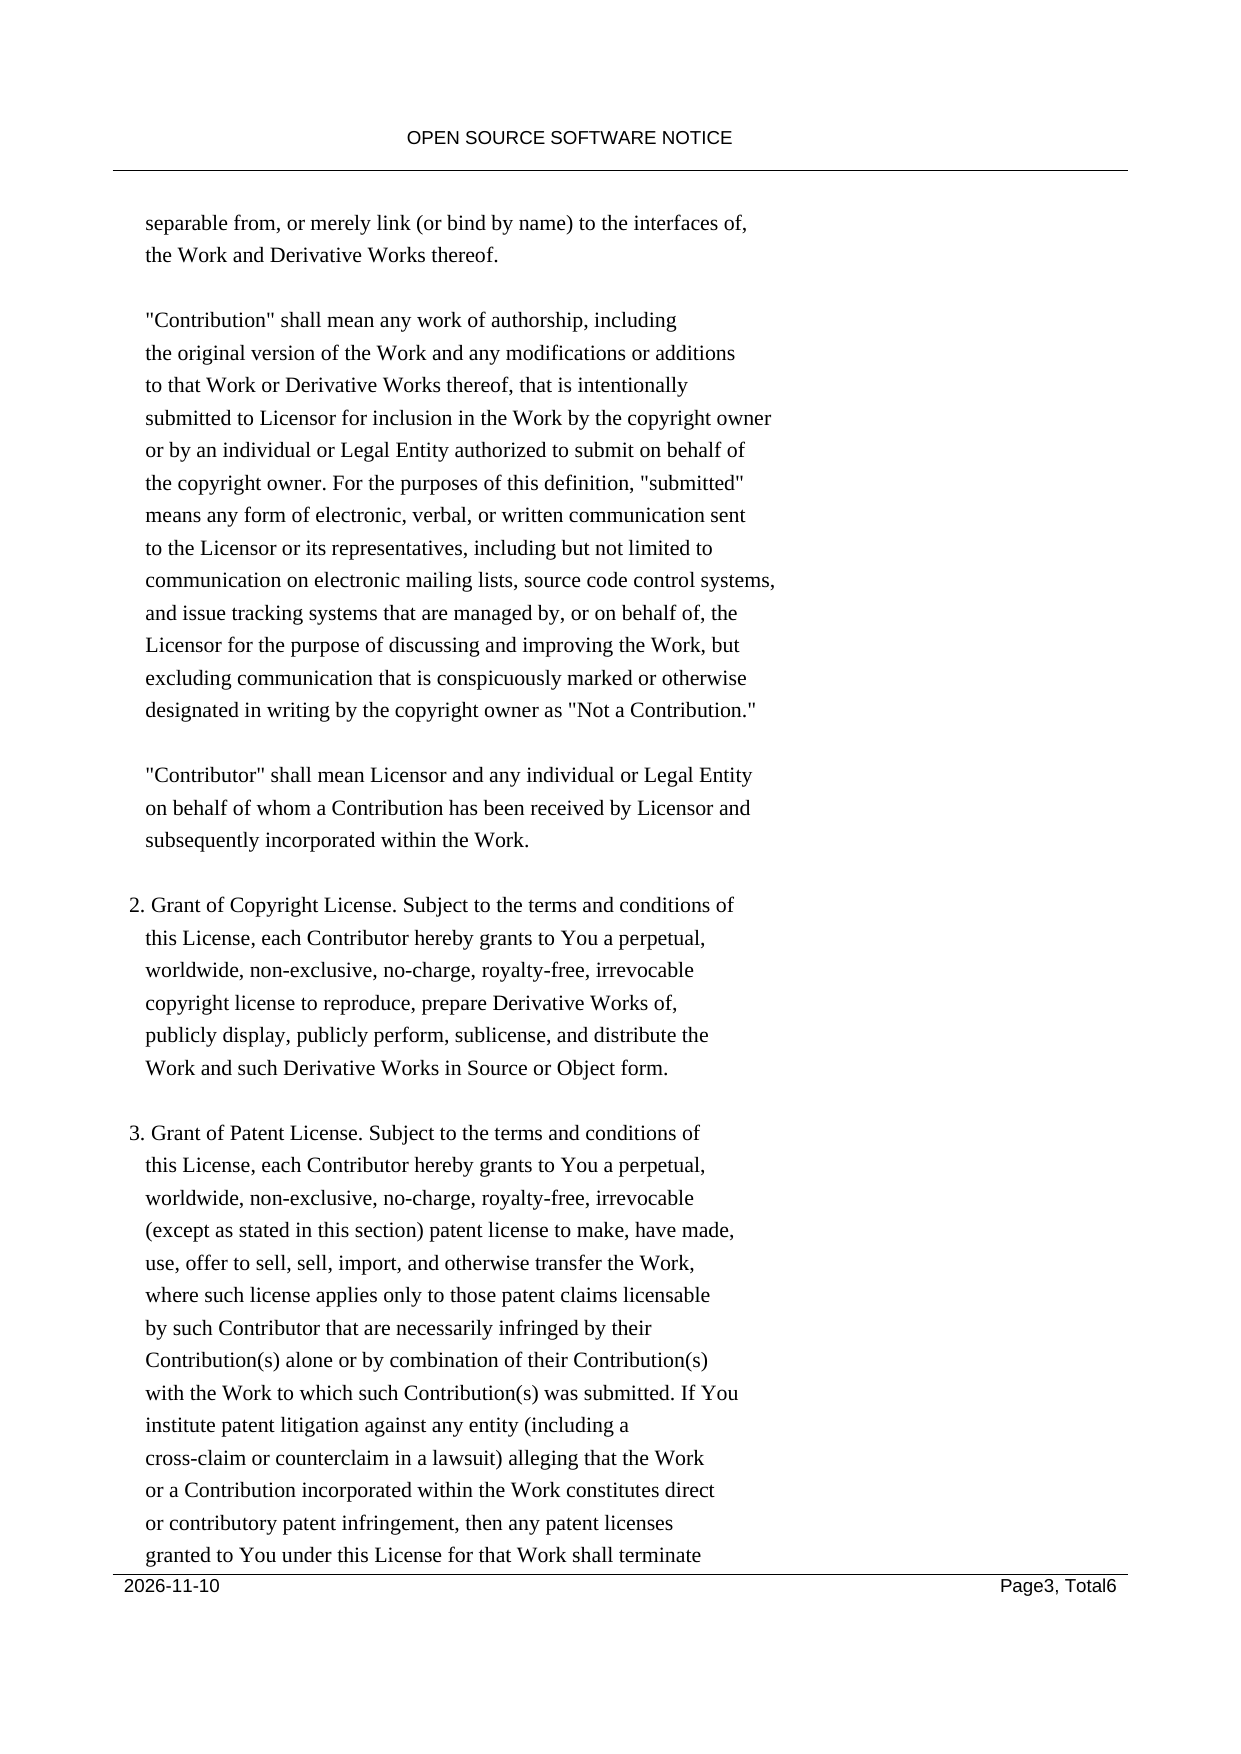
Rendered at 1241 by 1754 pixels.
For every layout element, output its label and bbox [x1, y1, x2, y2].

text [112, 206, 1128, 1571]
